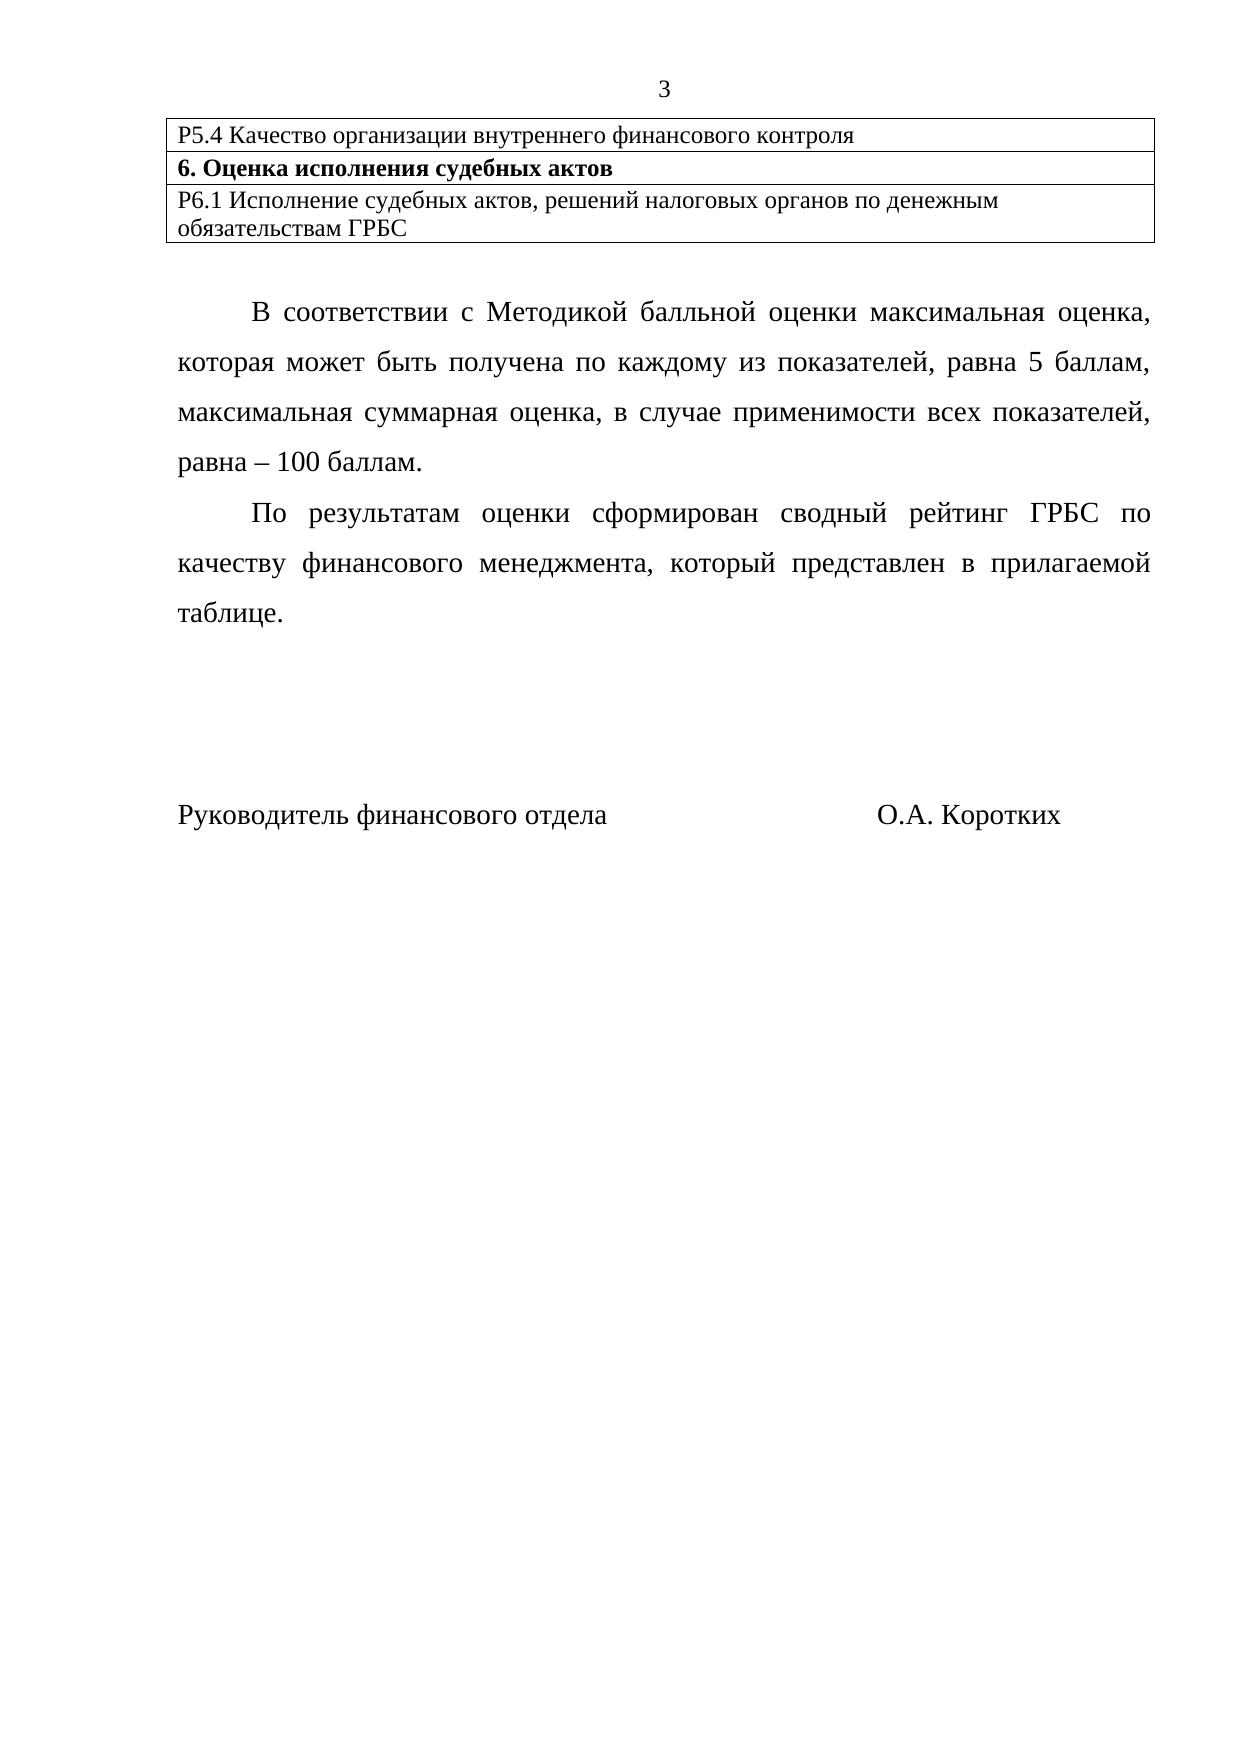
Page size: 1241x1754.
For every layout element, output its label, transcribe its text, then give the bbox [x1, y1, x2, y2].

text В соответствии с Методикой балльной оценки максимальная оценка, которая может быть получена по каждому из показателей, равна 5 баллам, максимальная суммарная оценка, в случае применимости всех показателей, равна – 100 баллам. [177, 294, 1152, 478]
text Руководитель финансового отдела О.А. Коротких [177, 797, 1152, 830]
table_cell 6. Оценка исполнения судебных актов [167, 152, 1154, 184]
table_cell Р6.1 Исполнение судебных актов, решений налоговых органов по денежным обязательствам ГРБС [167, 185, 1154, 242]
text По результатам оценки сформирован сводный рейтинг ГРБС по качеству финансового менеджмента, который представлен в прилагаемой таблице. [177, 495, 1152, 629]
table_cell Р5.4 Качество организации внутреннего финансового контроля [167, 119, 1154, 151]
